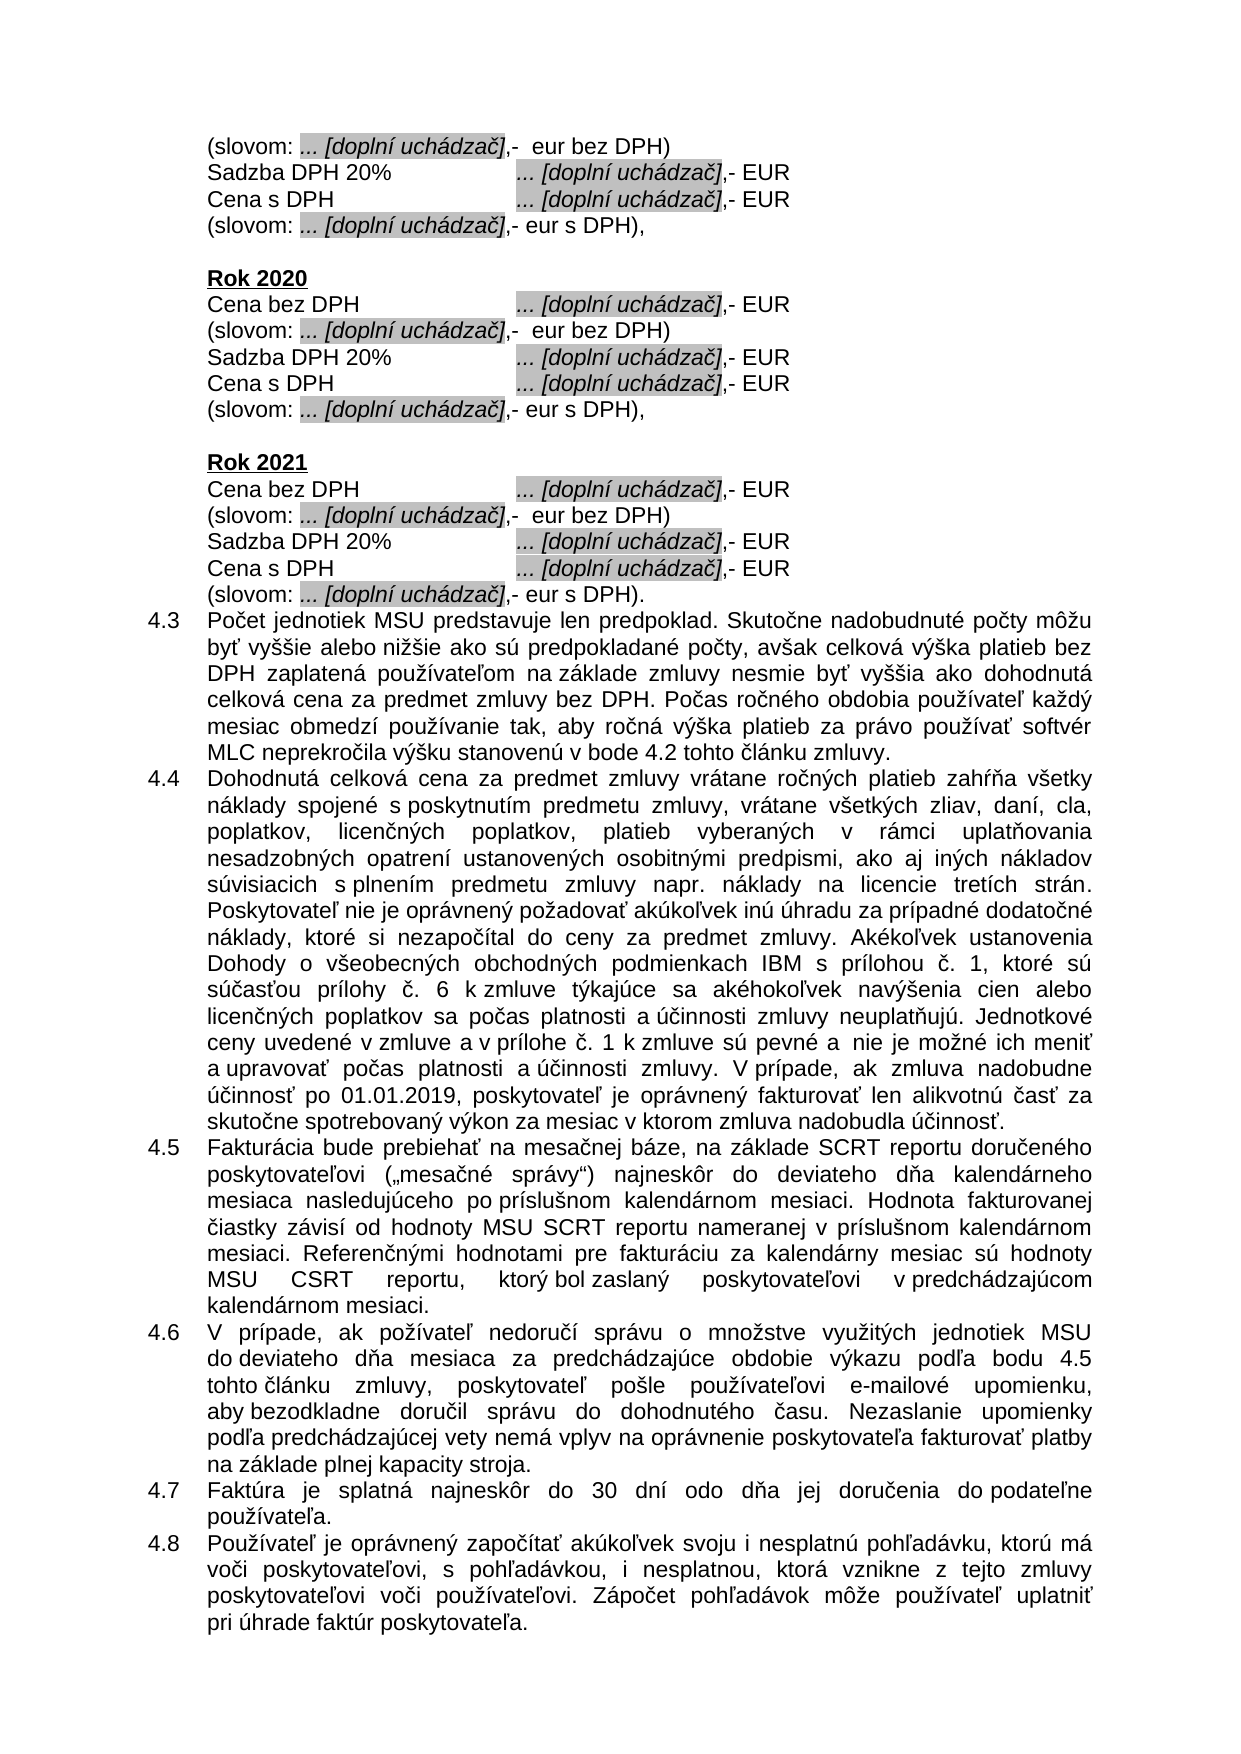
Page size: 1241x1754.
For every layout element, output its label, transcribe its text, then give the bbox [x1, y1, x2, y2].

text Sadzba DPH 20% ... [doplní uchádzač],- EUR [148, 159, 516, 186]
text (slovom: ... [doplní uchádzač],- eur bez DPH) [148, 502, 300, 528]
list Dohodnutá celková cena za predmet zmluvy vrátane ročných platieb zahŕňa všetky náklady spojené s poskytnutím predmetu zmluvy, vrátane všetkých zliav, daní, cla, poplatkov, licenčných poplatkov, platieb vyberaných v rámci uplatňovania nesadzobných opatrení ustanovených osobitnými predpismi, ako aj iných nákladov súvisiacich s plnením predmetu zmluvy napr. náklady na licencie tretích strán. Poskytovateľ nie je oprávnený požadovať akúkoľvek inú úhradu za prípadné dodatočné náklady, ktoré si nezapočítal do ceny za predmet zmluvy. Akékoľvek ustanovenia Dohody o všeobecných obchodných podmienkach IBM s prílohou č. 1, ktoré sú súčasťou prílohy č. 6 k zmluve týkajúce sa akéhokoľvek navýšenia cien alebo licenčných poplatkov sa počas platnosti a účinnosti zmluvy neuplatňujú. Jednotkové ceny uvedené v zmluve a v prílohe č. 1 k zmluve sú pevné a nie je možné ich meniť a upravovať počas platnosti a účinnosti zmluvy. V prípade, ak zmluva nadobudne účinnosť po 01.01.2019, poskytovateľ je oprávnený fakturovať len alikvotnú časť za skutočne spotrebovaný výkon za mesiac v ktorom zmluva nadobudla účinnosť. [148, 765, 1092, 1134]
text Cena bez DPH ... [doplní uchádzač],- EUR [207, 476, 516, 502]
list V prípade, ak požívateľ nedoručí správu o množstve využitých jednotiek MSU do deviateho dňa mesiaca za predchádzajúce obdobie výkazu podľa bodu 4.5 tohto článku zmluvy, poskytovateľ pošle používateľovi e-mailové upomienku, aby bezodkladne doručil správu do dohodnutého času. Nezaslanie upomienky podľa predchádzajúcej vety nemá vplyv na oprávnenie poskytovateľa fakturovať platby na základe plnej kapacity stroja. [148, 1319, 1092, 1477]
text (slovom: ... [doplní uchádzač],- eur bez DPH) [505, 133, 1092, 159]
text (slovom: ... [doplní uchádzač],- eur bez DPH) [505, 502, 1092, 528]
text (slovom: ... [doplní uchádzač],- eur s DPH), [148, 396, 300, 423]
text Sadzba DPH 20% ... [doplní uchádzač],- EUR [722, 528, 1092, 554]
text (slovom: ... [doplní uchádzač],- eur s DPH). [148, 581, 300, 607]
list Fakturácia bude prebiehať na mesačnej báze, na základe SCRT reportu doručeného poskytovateľovi („mesačné správy“) najneskôr do deviateho dňa kalendárneho mesiaca nasledujúceho po príslušnom kalendárnom mesiaci. Hodnota fakturovanej čiastky závisí od hodnoty MSU SCRT reportu nameranej v príslušnom kalendárnom mesiaci. Referenčnými hodnotami pre fakturáciu za kalendárny mesiac sú hodnoty MSU CSRT reportu, ktorý bol zaslaný poskytovateľovi v predchádzajúcom kalendárnom mesiaci. [148, 1134, 1092, 1319]
text Sadzba DPH 20% ... [doplní uchádzač],- EUR [148, 528, 516, 554]
text Sadzba DPH 20% ... [doplní uchádzač],- EUR [722, 344, 1092, 370]
text Rok 2021 [207, 449, 1092, 476]
text Cena bez DPH ... [doplní uchádzač],- EUR [722, 291, 1092, 317]
text Cena s DPH ... [doplní uchádzač],- EUR [148, 186, 516, 212]
text Sadzba DPH 20% ... [doplní uchádzač],- EUR [722, 159, 1092, 186]
text Cena s DPH ... [doplní uchádzač],- EUR [722, 370, 1092, 396]
list Faktúra je splatná najneskôr do 30 dní odo dňa jej doručenia do podateľne používateľa. [148, 1477, 1092, 1530]
text (slovom: ... [doplní uchádzač],- eur bez DPH) [148, 317, 1092, 344]
text Cena bez DPH ... [doplní uchádzač],- EUR [722, 476, 1092, 502]
list Používateľ je oprávnený započítať akúkoľvek svoju i nesplatnú pohľadávku, ktorú má voči poskytovateľovi, s pohľadávkou, i nesplatnou, ktorá vznikne z tejto zmluvy poskytovateľovi voči používateľovi. Zápočet pohľadávok môže používateľ uplatniť pri úhrade faktúr poskytovateľa. [148, 1530, 1092, 1635]
text (slovom: ... [doplní uchádzač],- eur s DPH). [505, 581, 1092, 607]
text Cena bez DPH ... [doplní uchádzač],- EUR [207, 291, 516, 317]
text Rok 2020 [207, 265, 1092, 291]
text Cena s DPH ... [doplní uchádzač],- EUR [722, 186, 1092, 212]
text Cena s DPH ... [doplní uchádzač],- EUR [148, 370, 516, 396]
text (slovom: ... [doplní uchádzač],- eur s DPH), [505, 396, 1092, 423]
text (slovom: ... [doplní uchádzač],- eur s DPH), [148, 212, 300, 238]
text Cena s DPH ... [doplní uchádzač],- EUR [148, 554, 1092, 581]
list Počet jednotiek MSU predstavuje len predpoklad. Skutočne nadobudnuté počty môžu byť vyššie alebo nižšie ako sú predpokladané počty, avšak celková výška platieb bez DPH zaplatená používateľom na základe zmluvy nesmie byť vyššia ako dohodnutá celková cena za predmet zmluvy bez DPH. Počas ročného obdobia používateľ každý mesiac obmedzí používanie tak, aby ročná výška platieb za právo používať softvér MLC neprekročila výšku stanovenú v bode 4.2 tohto článku zmluvy. [148, 607, 1092, 765]
text (slovom: ... [doplní uchádzač],- eur s DPH), [505, 212, 1092, 238]
text Sadzba DPH 20% ... [doplní uchádzač],- EUR [148, 344, 516, 370]
text (slovom: ... [doplní uchádzač],- eur bez DPH) [148, 133, 300, 159]
